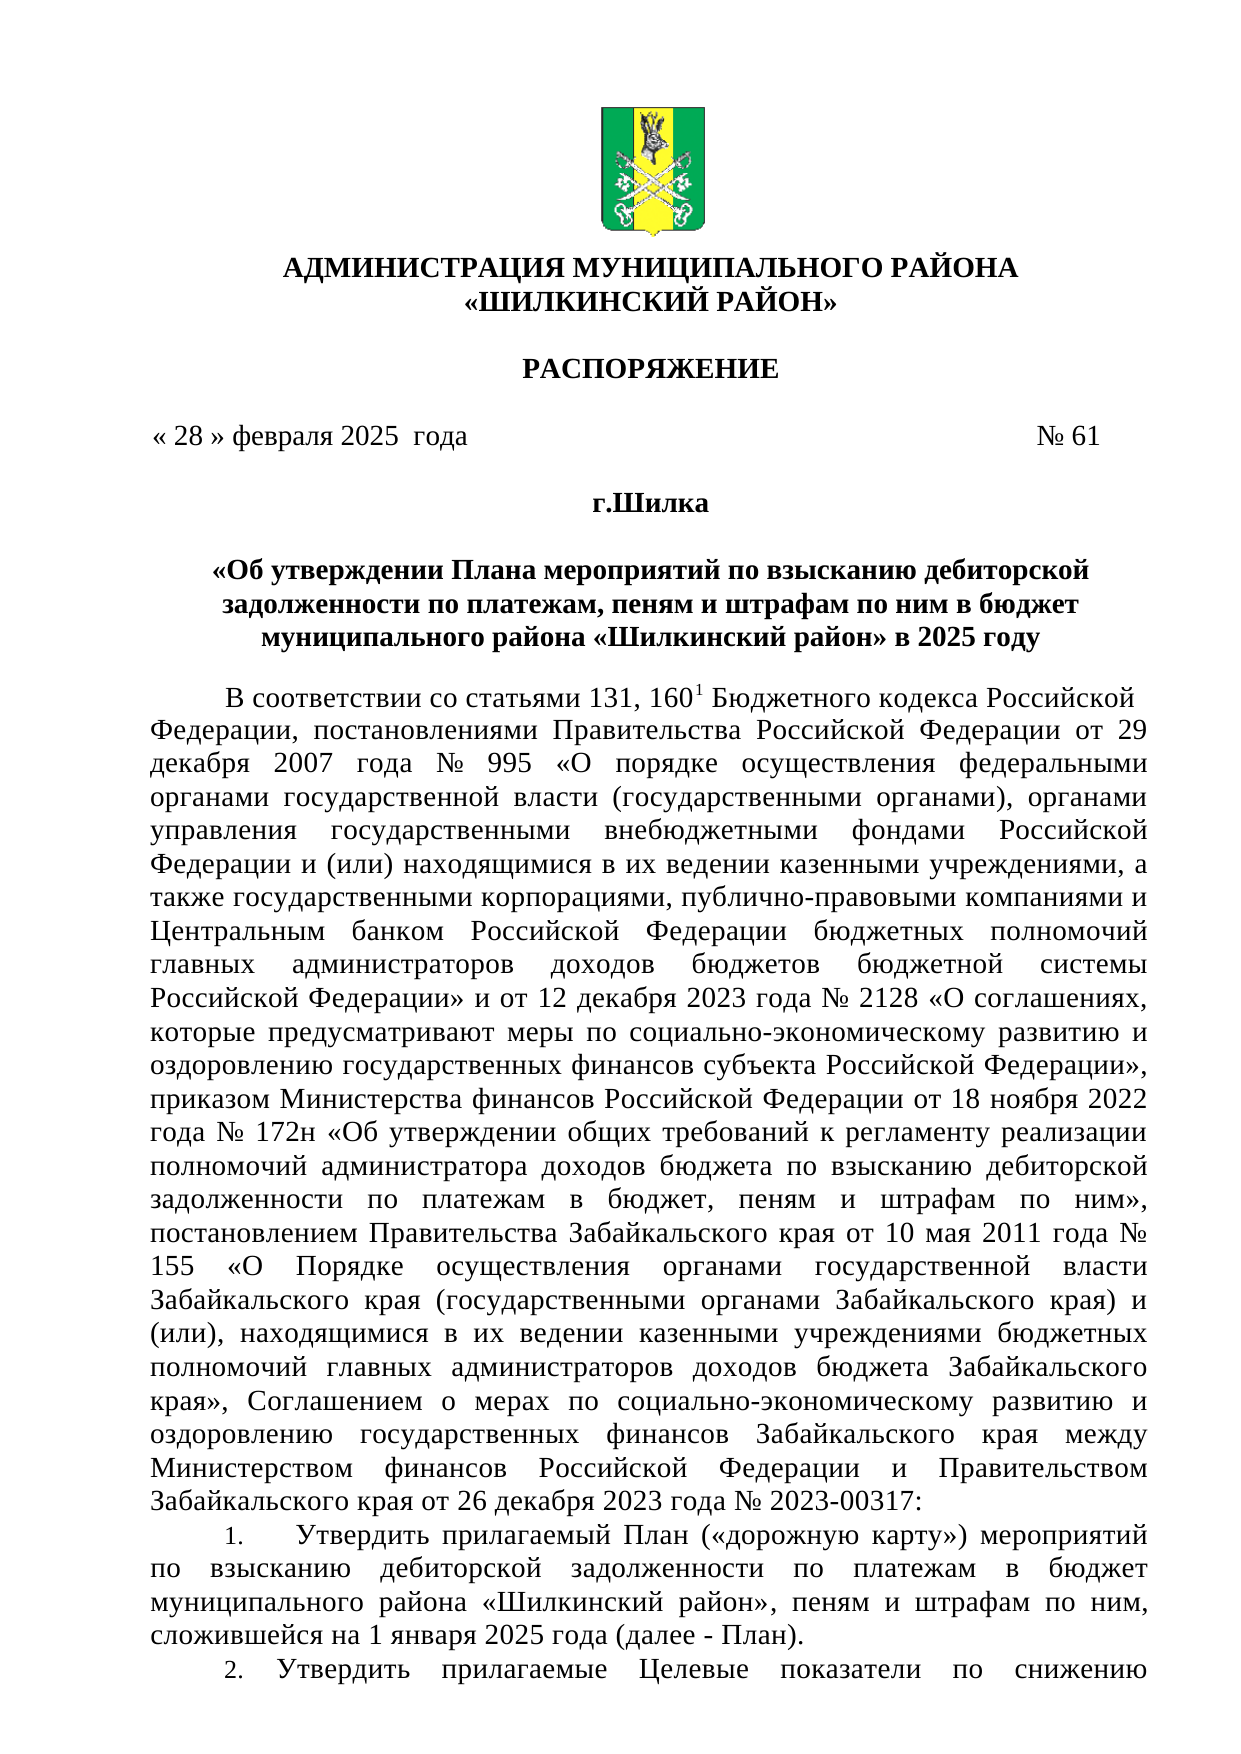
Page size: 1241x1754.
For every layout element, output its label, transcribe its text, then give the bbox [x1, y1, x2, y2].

text РАСПОРЯЖЕНИЕ [152, 351, 1149, 384]
text АДМИНИСТРАЦИЯ МУНИЦИПАЛЬНОГО РАЙОНА [152, 250, 1149, 284]
picture [593, 103, 708, 240]
text «ШИЛКИНСКИЙ РАЙОН» [152, 284, 1149, 317]
text В соответствии со статьями 131, 1601 Бюджетного кодекса Российской [150, 686, 1152, 712]
list Утвердить прилагаемый План («дорожную карту») мероприятий по взысканию дебиторской задолженности по платежам в бюджет муниципального района «Шилкинский район», пеням и штрафам по ним, сложившейся на 1 января 2025 года (далее - План). [150, 1517, 1149, 1652]
text Федерации, постановлениями Правительства Российской Федерации от 29 декабря 2007 года № 995 «О порядке осуществления федеральными органами государственной власти (государственными органами), органами управления государственными внебюджетными фондами Российской Федерации и (или) находящимися в их ведении казенными учреждениями, а также государственными корпорациями, публично-правовыми компаниями и Центральным банком Российской Федерации бюджетных полномочий главных администраторов доходов бюджетов бюджетной системы Российской Федерации» и от 12 декабря 2023 года № 2128 «О соглашениях, которые предусматривают меры по социально-экономическому развитию и оздоровлению государственных финансов субъекта Российской Федерации», приказом Министерства финансов Российской Федерации от 18 ноября 2022 года № 172н «Об утверждении общих требований к регламенту реализации полномочий администратора доходов бюджета по взысканию дебиторской задолженности по платежам в бюджет, пеням и штрафам по ним», постановлением Правительства Забайкальского края от 10 мая 2011 года № 155 «О Порядке осуществления органами государственной власти Забайкальского края (государственными органами Забайкальского края) и (или), находящимися в их ведении казенными учреждениями бюджетных полномочий главных администраторов доходов бюджета Забайкальского края», Соглашением о мерах по социально-экономическому развитию и оздоровлению государственных финансов Забайкальского края между Министерством финансов Российской Федерации и Правительством Забайкальского края от 26 декабря 2023 года № 2023-00317: [150, 712, 1149, 1517]
text «Об утверждении Плана мероприятий по взысканию дебиторской задолженности по платежам, пеням и штрафам по ним в бюджет муниципального района «Шилкинский район» в 2025 году [152, 552, 1149, 653]
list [150, 1652, 1149, 1685]
text « 28 » февраля 2025 года № 61 [152, 418, 1149, 452]
text г.Шилка [152, 485, 1149, 519]
